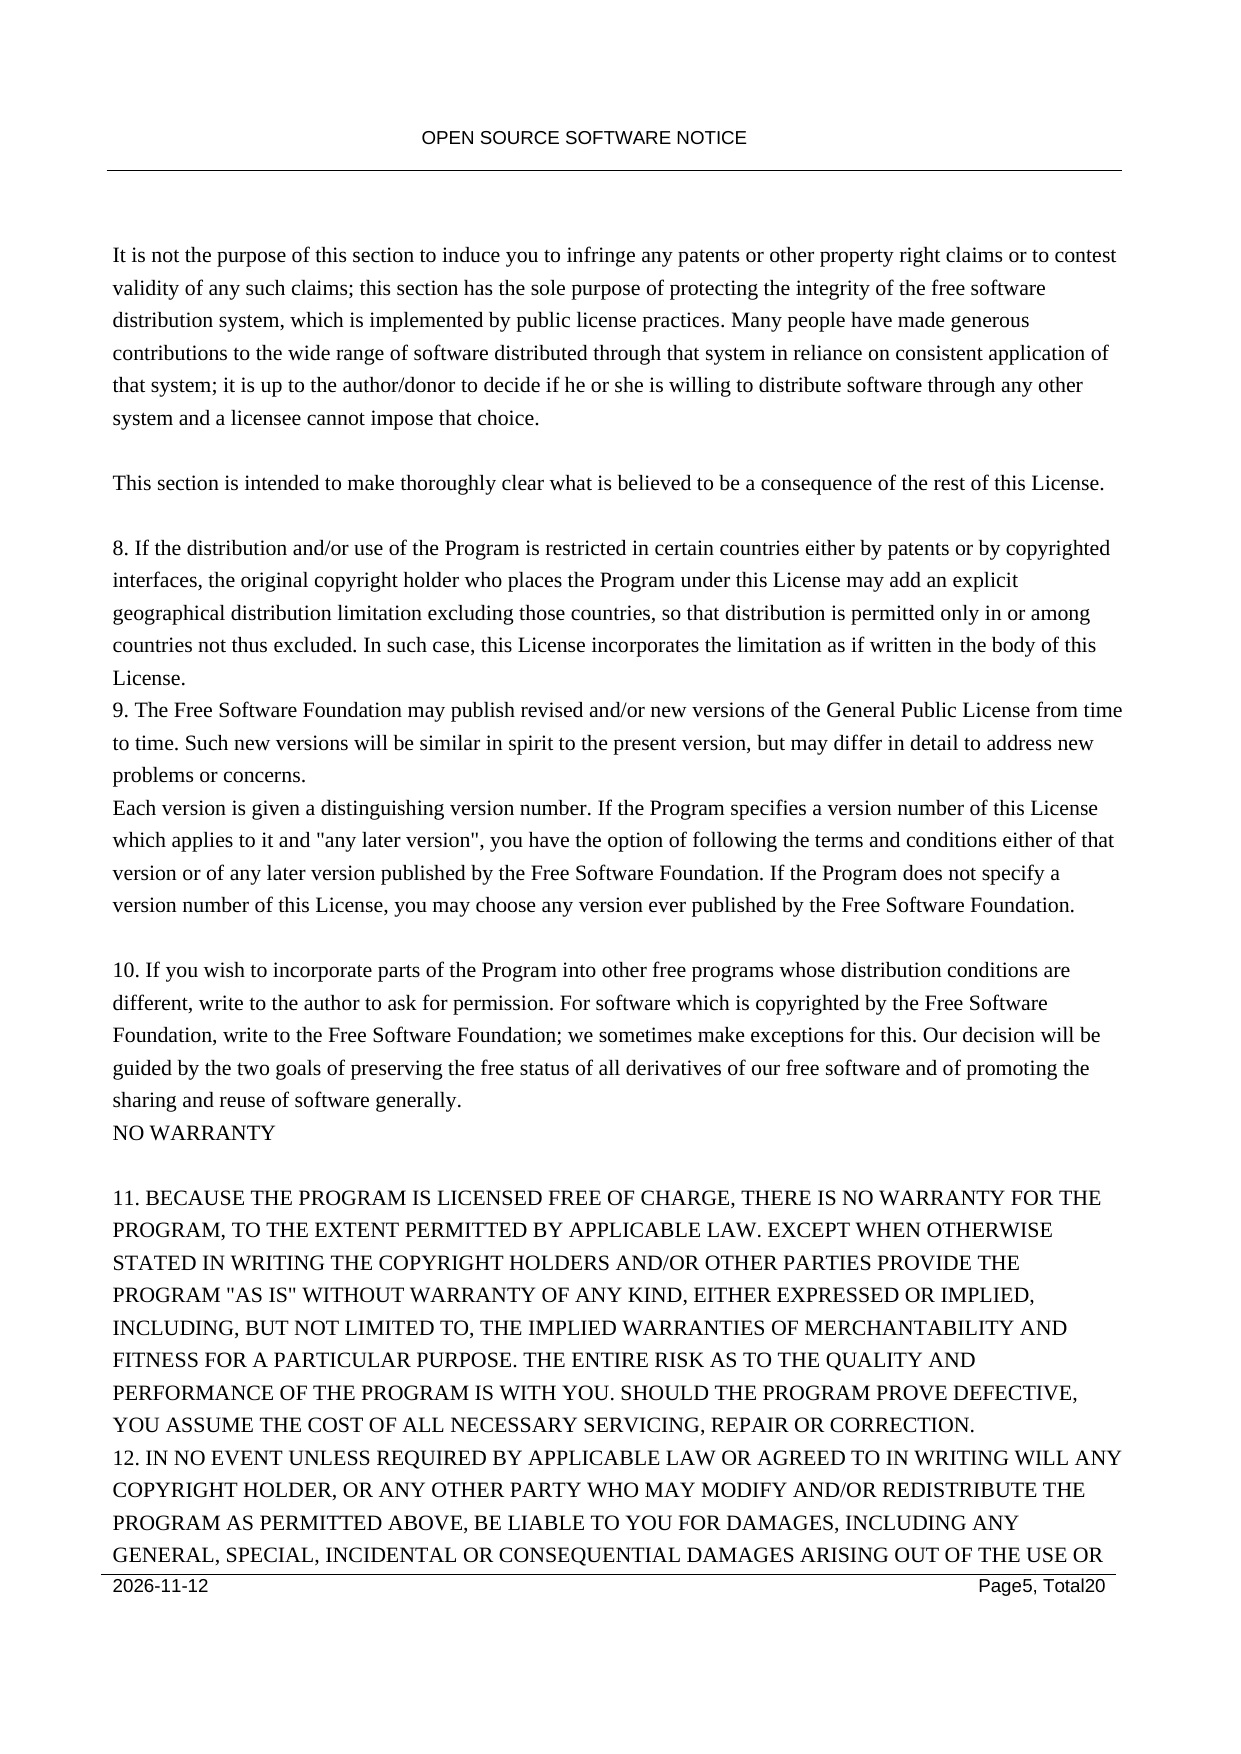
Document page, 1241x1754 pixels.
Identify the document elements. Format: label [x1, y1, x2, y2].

text [112, 206, 1128, 1571]
